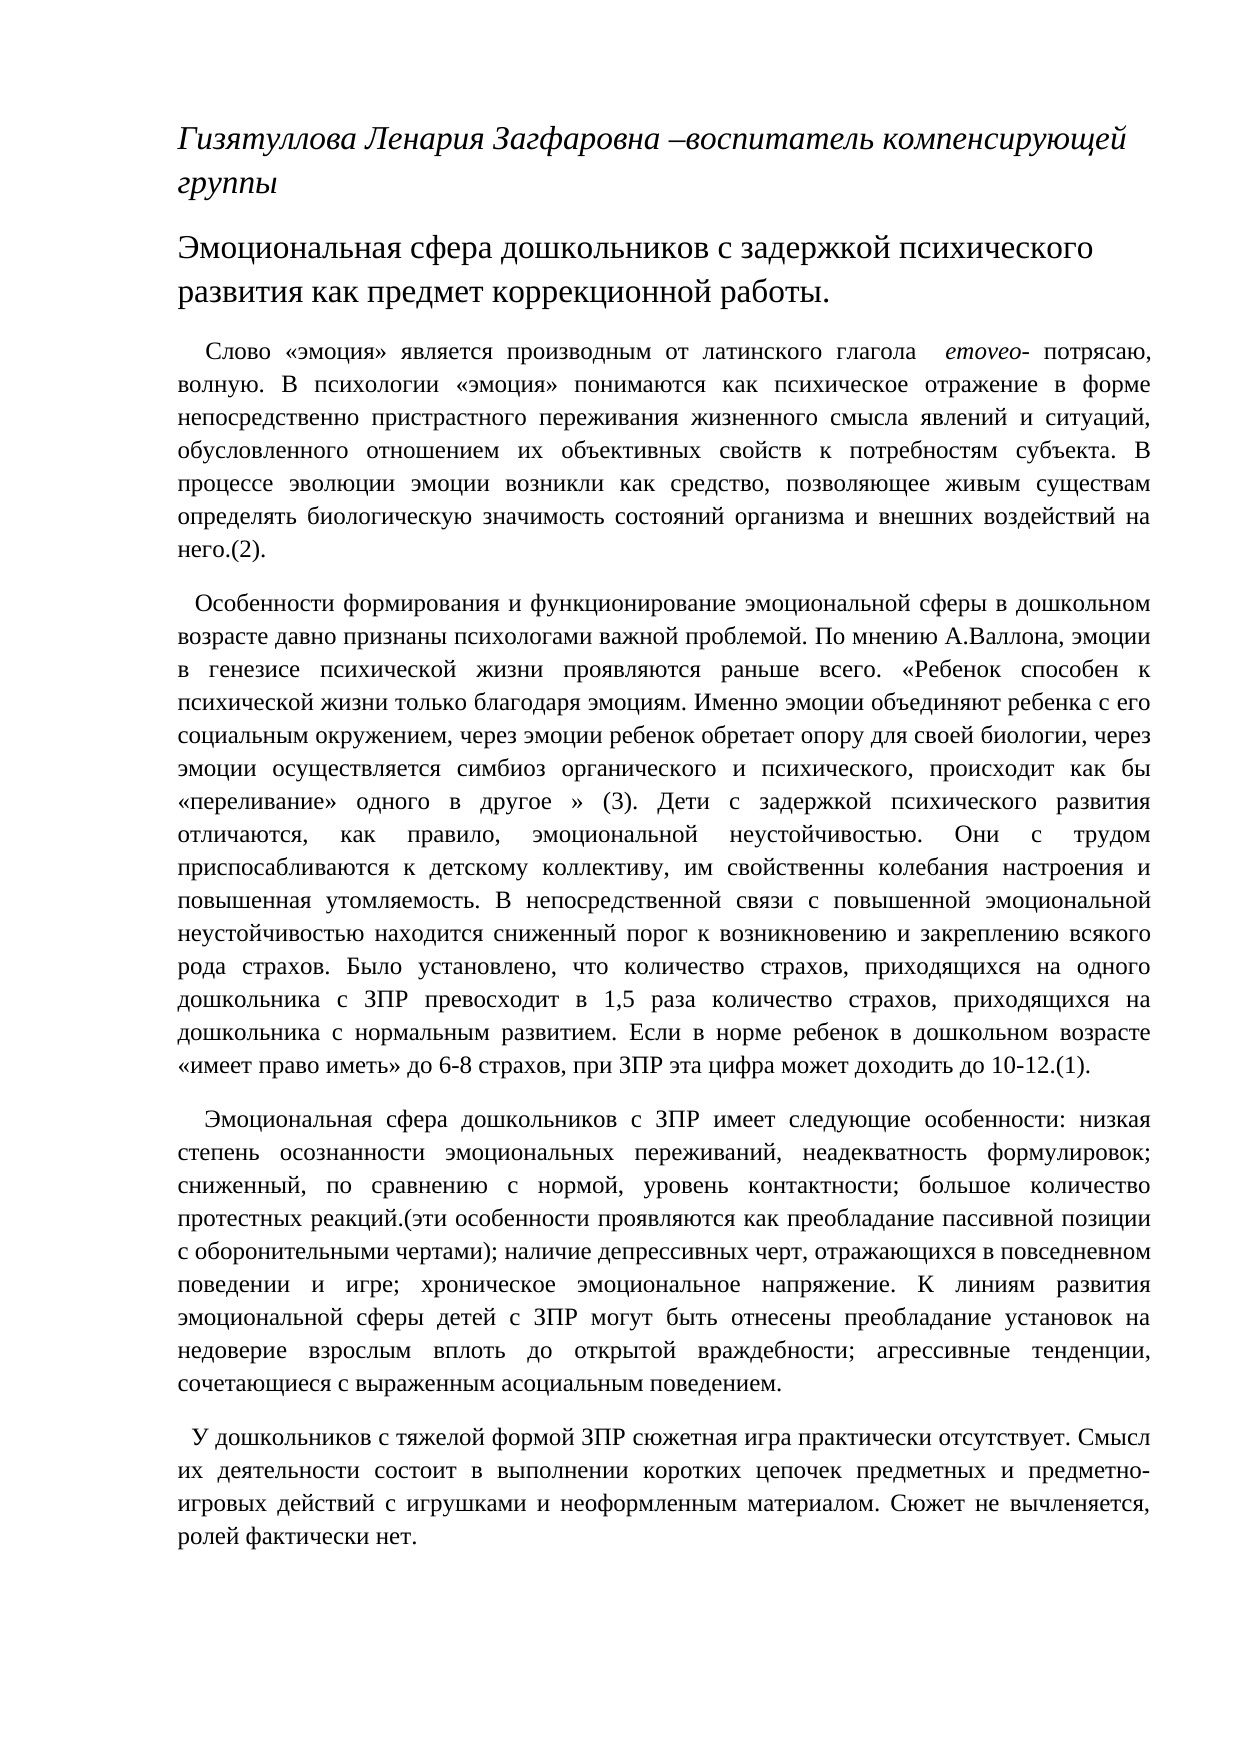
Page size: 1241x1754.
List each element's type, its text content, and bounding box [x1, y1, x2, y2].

text Особенности формирования и функционирование эмоциональной сферы в дошкольном возрасте давно признаны психологами важной проблемой. По мнению А.Валлона, эмоции в генезисе психической жизни проявляются раньше всего. «Ребенок способен к психической жизни только благодаря эмоциям. Именно эмоции объединяют ребенка с его социальным окружением, через эмоции ребенок обретает опору для своей биологии, через эмоции осуществляется симбиоз органического и психического, происходит как бы «переливание» одного в другое » (3). Дети с задержкой психического развития отличаются, как правило, эмоциональной неустойчивостью. Они с трудом приспосабливаются к детскому коллективу, им свойственны колебания настроения и повышенная утомляемость. В непосредственной связи с повышенной эмоциональной неустойчивостью находится сниженный порог к возникновению и закреплению всякого рода страхов. Было установлено, что количество страхов, приходящихся на одного дошкольника с ЗПР превосходит в 1,5 раза количество страхов, приходящихся на дошкольника с нормальным развитием. Если в норме ребенок в дошкольном возрасте «имеет право иметь» до 6-8 страхов, при ЗПР эта цифра может доходить до 10-12.(1). [177, 588, 1152, 1079]
text Гизятуллова Ленария Загфаровна –воспитатель компенсирующей группы [177, 118, 1152, 201]
text Эмоциональная сфера дошкольников с ЗПР имеет следующие особенности: низкая степень осознанности эмоциональных переживаний, неадекватность формулировок; сниженный, по сравнению с нормой, уровень контактности; большое количество протестных реакций.(эти особенности проявляются как преобладание пассивной позиции с оборонительными чертами); наличие депрессивных черт, отражающихся в повседневном поведении и игре; хроническое эмоциональное напряжение. К линиям развития эмоциональной сферы детей с ЗПР могут быть отнесены преобладание установок на недоверие взрослым вплоть до открытой враждебности; агрессивные тенденции, сочетающиеся с выраженным асоциальным поведением. [177, 1104, 1152, 1397]
text Эмоциональная сфера дошкольников с задержкой психического развития как предмет коррекционной работы. [177, 227, 1152, 309]
text Слово «эмоция» является производным от латинского глагола emoveo- потрясаю, волную. В психологии «эмоция» понимаются как психическое отражение в форме непосредственно пристрастного переживания жизненного смысла явлений и ситуаций, обусловленного отношением их объективных свойств к потребностям субъекта. В процессе эволюции эмоции возникли как средство, позволяющее живым существам определять биологическую значимость состояний организма и внешних воздействий на него.(2). [177, 336, 1152, 563]
text У дошкольников с тяжелой формой ЗПР сюжетная игра практически отсутствует. Смысл их деятельности состоит в выполнении коротких цепочек предметных и предметно- игровых действий с игрушками и неоформленным материалом. Сюжет не вычленяется, ролей фактически нет. [177, 1422, 1152, 1550]
